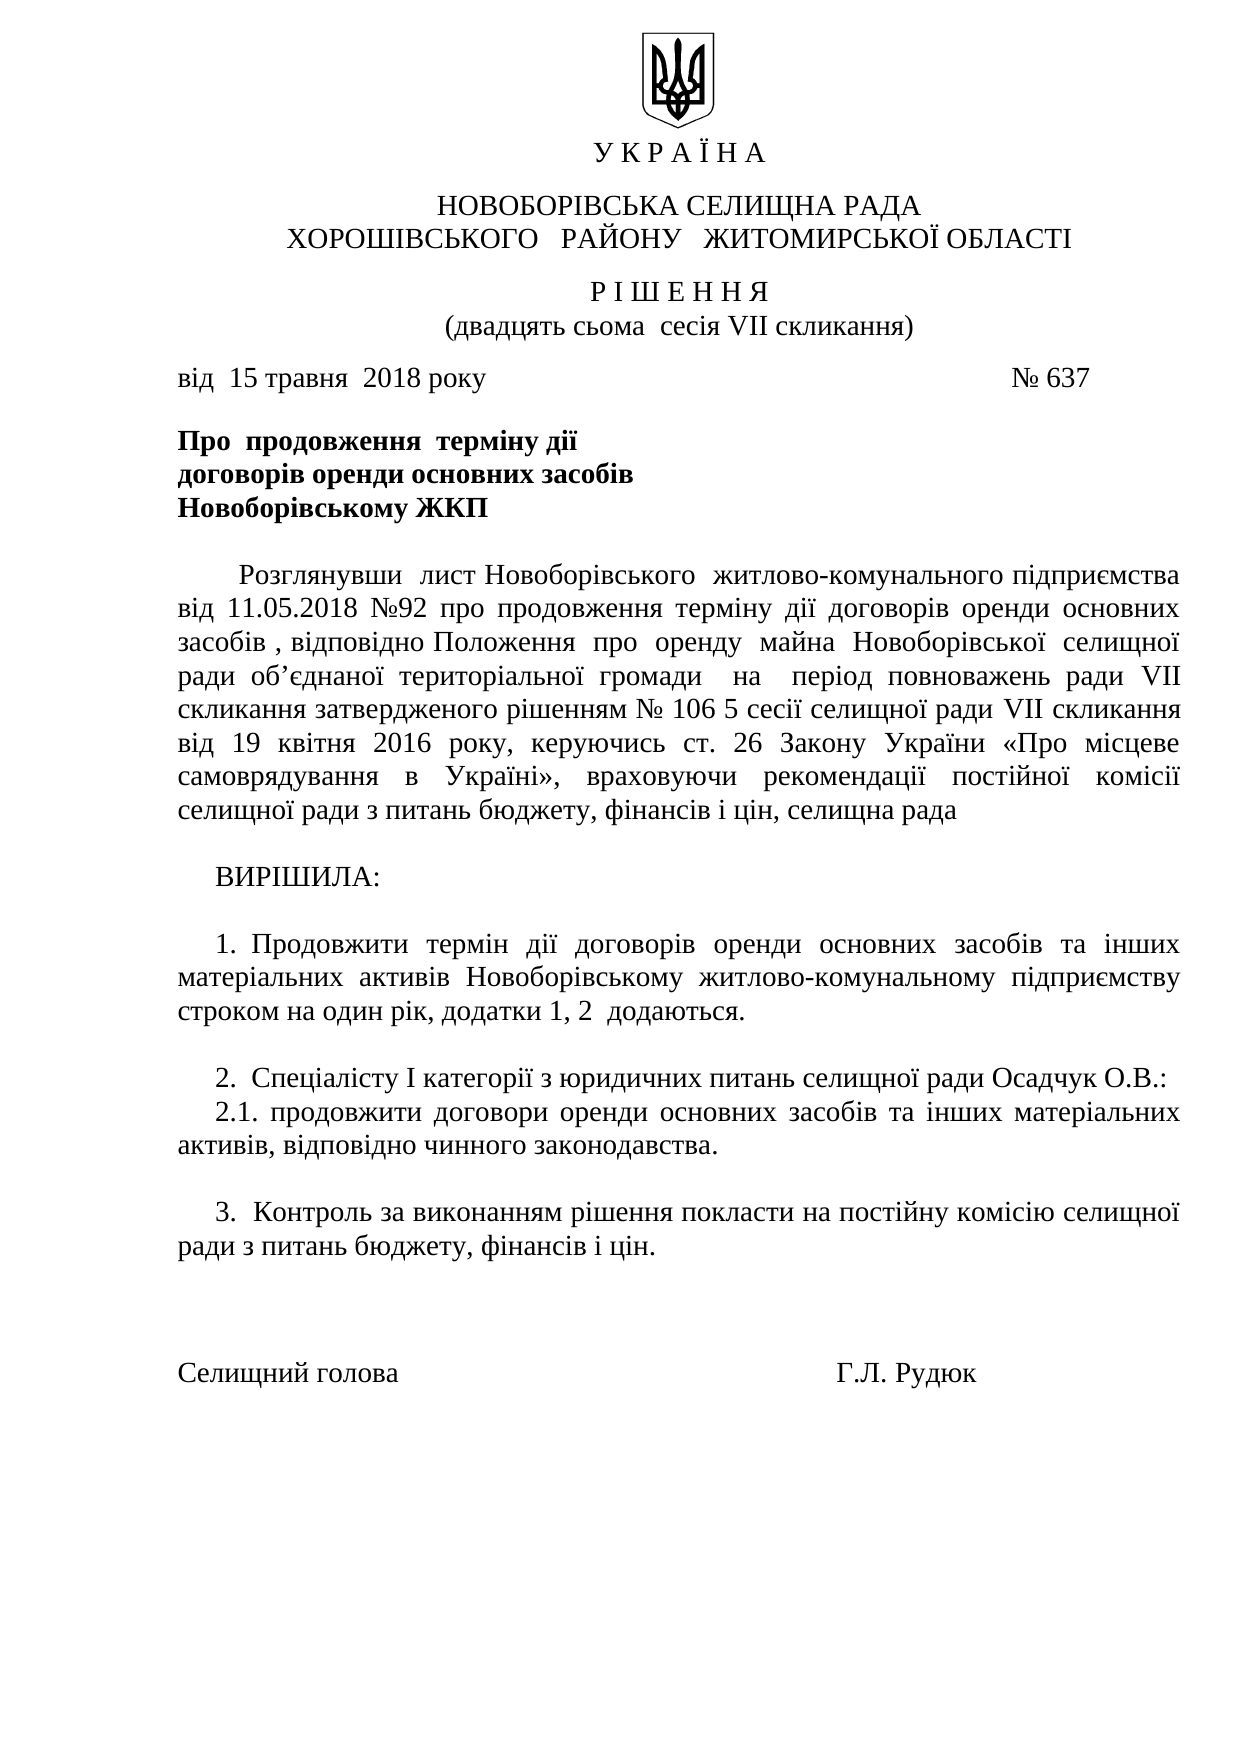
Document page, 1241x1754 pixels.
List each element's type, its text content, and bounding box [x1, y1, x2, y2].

text Новоборівському ЖКП [177, 490, 1181, 523]
text договорів оренди основних засобів [177, 456, 1181, 490]
text 3. Контроль за виконанням рішення покласти на постійну комісію селищної ради з питань бюджету, фінансів і цін. [177, 1194, 1181, 1261]
text НОВОБОРІВСЬКА СЕЛИЩНА РАДА [177, 188, 1181, 222]
list Продовжити термін дії договорів оренди основних засобів та інших матеріальних активів Новоборівському житлово-комунальному підприємству строком на один рік, додатки 1, 2 додаються. [177, 926, 1181, 1027]
text Р І Ш Е Н Н Я [177, 274, 1181, 308]
text Розглянувши лист Новоборівського житлово-комунального підприємства від 11.05.2018 №92 про продовження терміну дії договорів оренди основних засобів , відповідно Положення про оренду майна Новоборівської селищної ради об’єднаної територіальної громади на період повноважень ради VII скликання затвердженого рішенням № 106 5 сесії селищної ради VII скликання від 19 квітня 2016 року, керуючись ст. 26 Закону України «Про місцеве самоврядування в Україні», враховуючи рекомендації постійної комісії селищної ради з питань бюджету, фінансів і цін, селищна рада [177, 557, 1181, 825]
text Про продовження терміну дії [177, 423, 1181, 456]
text (двадцять сьома сесія VІI скликання) [177, 308, 1181, 341]
text 2.1. продовжити договори оренди основних засобів та інших матеріальних активів, відповідно чинного законодавства. [177, 1094, 1181, 1161]
text У К Р А Ї Н А [177, 135, 1181, 169]
picture [635, 29, 722, 136]
text ВИРІШИЛА: [177, 859, 1181, 892]
text від 15 травня 2018 року № 637 [177, 361, 1181, 394]
text 2. Спеціалісту І категорії з юридичних питань селищної ради Осадчук О.В.: [177, 1060, 1181, 1094]
text Селищний голова Г.Л. Рудюк [177, 1355, 1181, 1388]
text ХОРОШІВСЬКОГО РАЙОНУ ЖИТОМИРСЬКОЇ ОБЛАСТІ [177, 222, 1181, 255]
